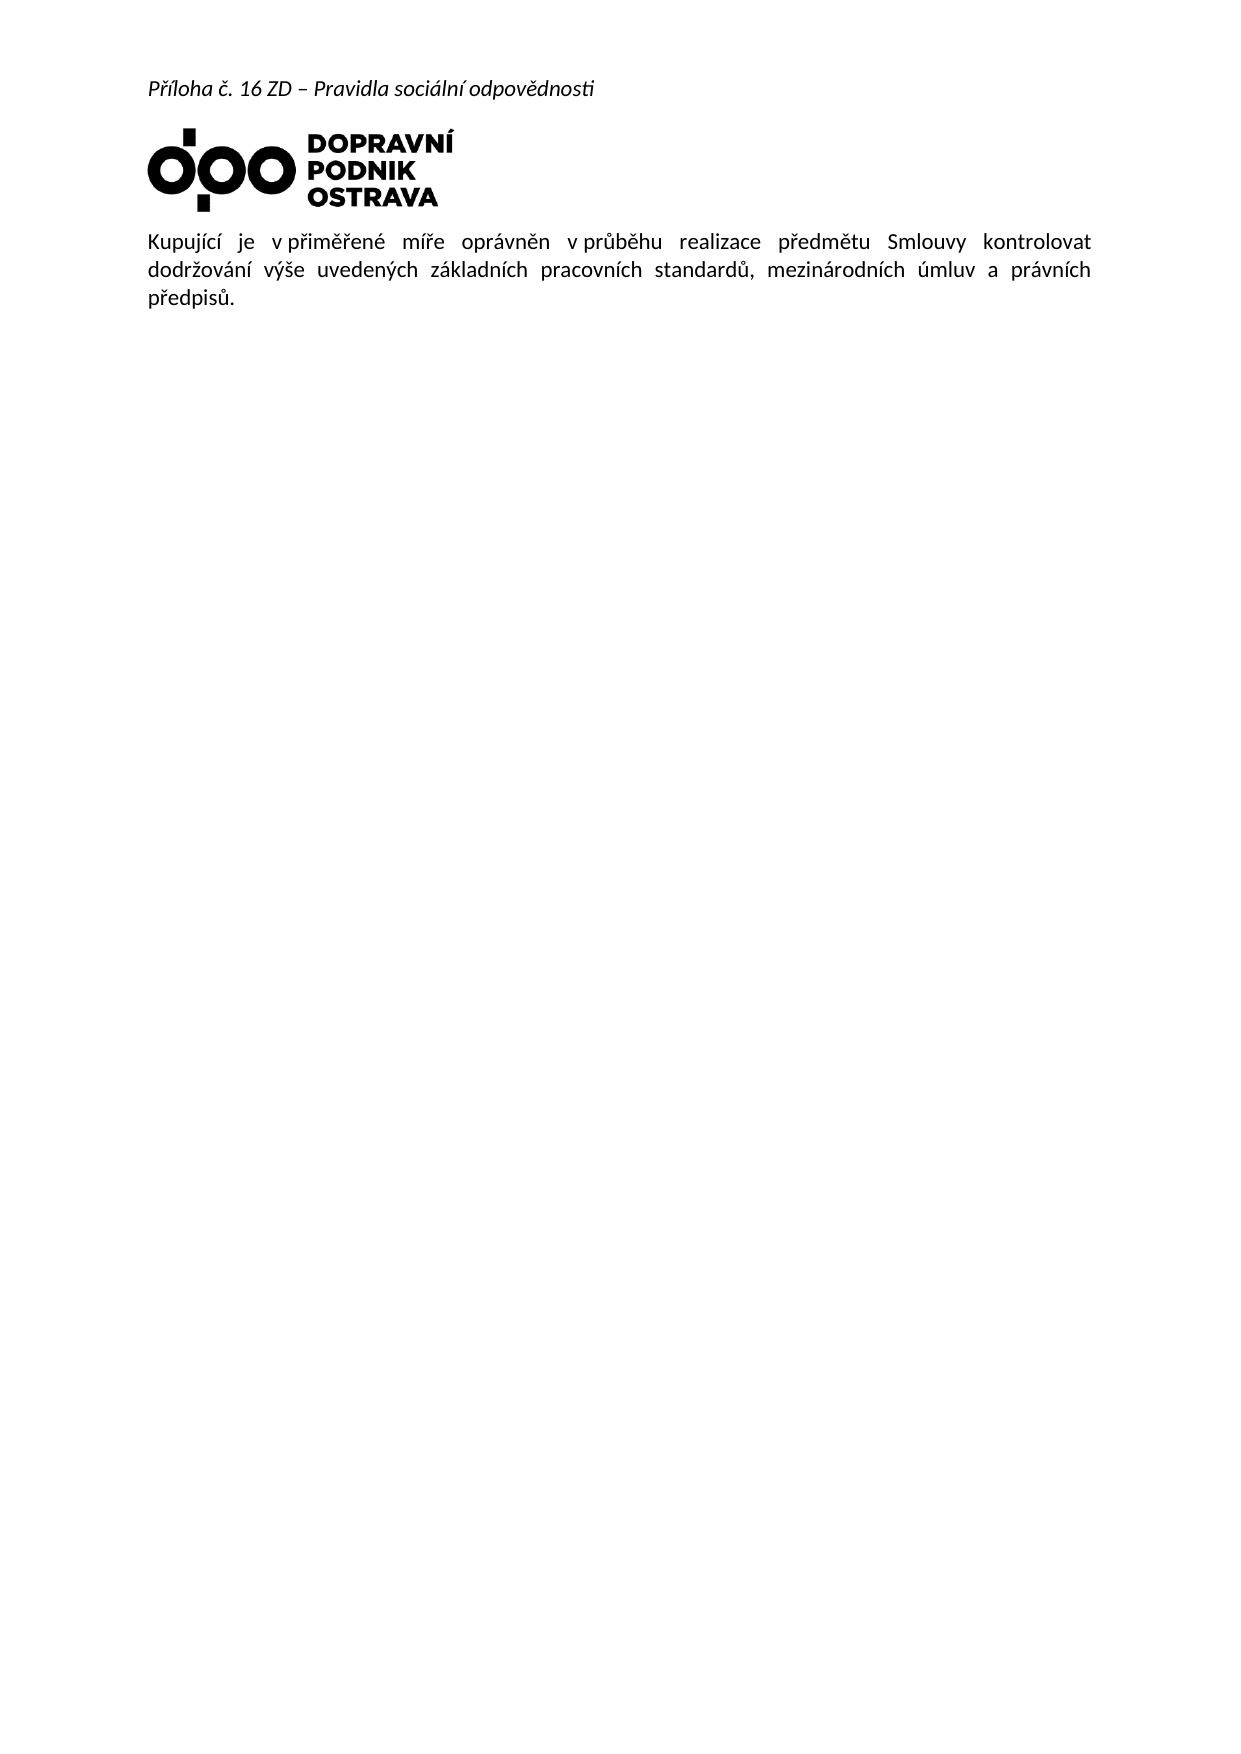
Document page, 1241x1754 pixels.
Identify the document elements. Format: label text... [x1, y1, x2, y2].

picture [147, 128, 455, 212]
text Kupující je v přiměřené míře oprávněn v průběhu realizace předmětu Smlouvy kontrolovat dodržování výše uvedených základních pracovních standardů, mezinárodních úmluv a právních předpisů. [148, 227, 1093, 312]
